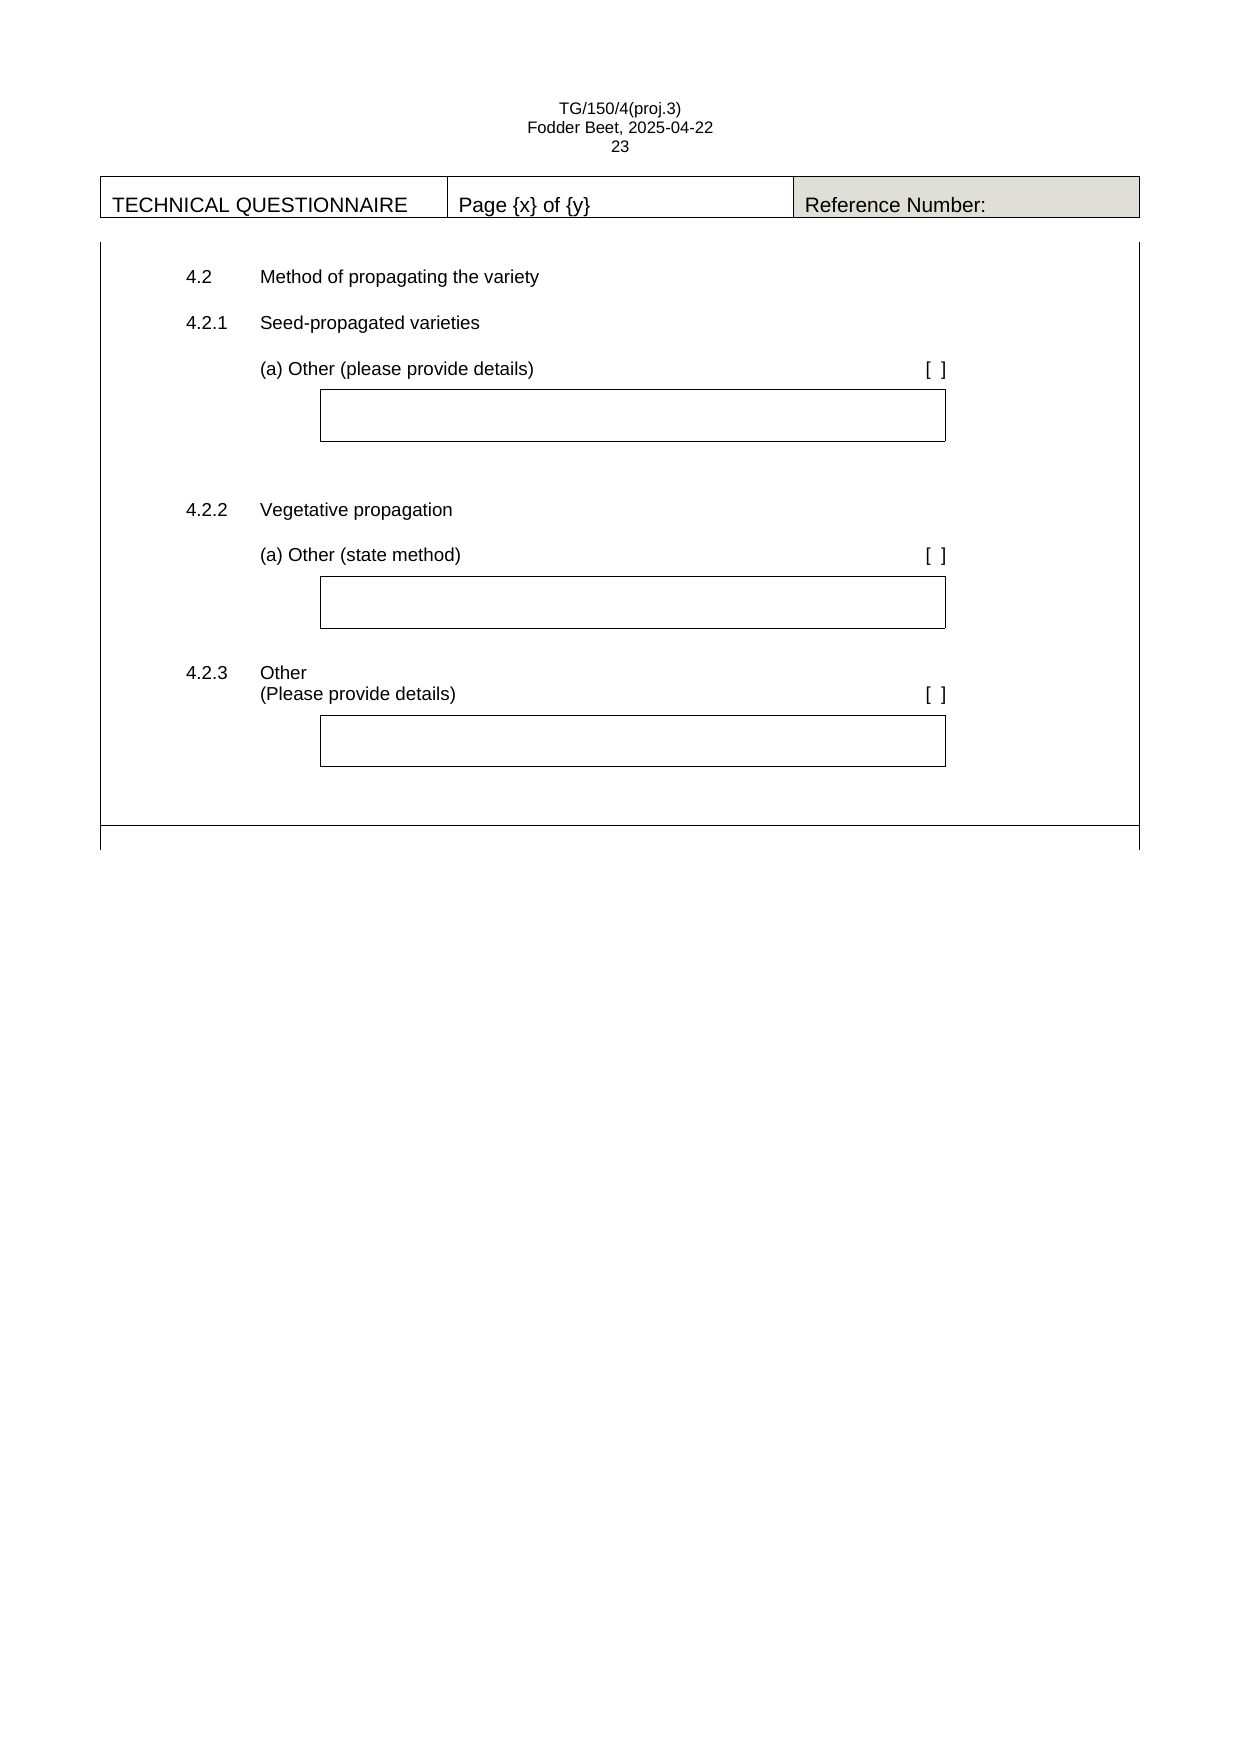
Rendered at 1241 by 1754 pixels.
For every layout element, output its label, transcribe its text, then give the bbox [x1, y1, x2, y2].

table_header Reference Number: [794, 177, 1139, 217]
table_header TECHNICAL QUESTIONNAIRE [101, 177, 447, 217]
table_cell [101, 826, 1139, 849]
table_header Page {x} of {y} [448, 177, 793, 217]
table_header 4.2 Method of propagating the variety 4.2.1 Seed-propagated varieties (a) Other (please provide details) [ ] 4.2.2 Vegetative propagation (a) Other (state method) [ ] 4.2.3 Other (Please provide details) [ ] [101, 242, 1139, 824]
